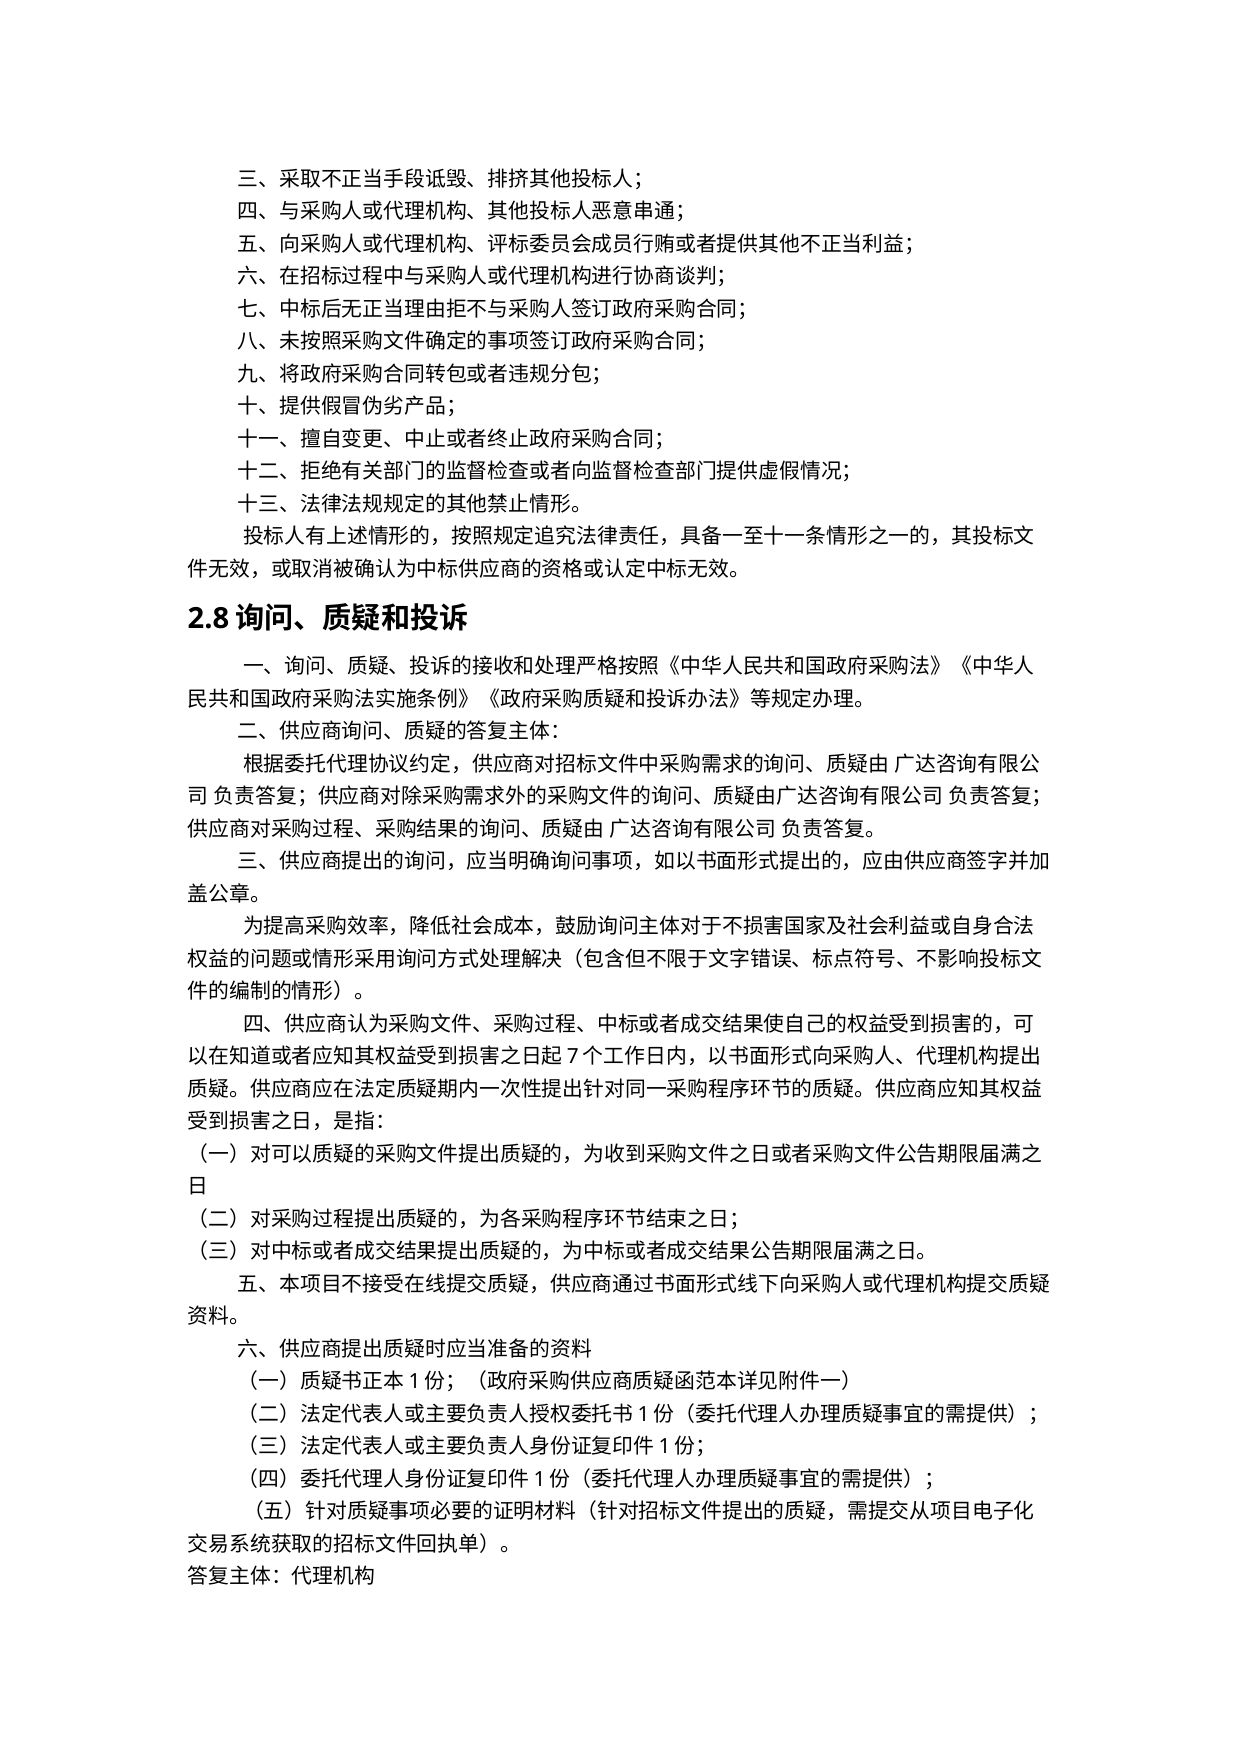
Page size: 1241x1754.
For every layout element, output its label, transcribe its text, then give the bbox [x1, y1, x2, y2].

text （三）对中标或者成交结果提出质疑的，为中标或者成交结果公告期限届满之日。 [187, 1234, 1053, 1267]
text 投标人有上述情形的，按照规定追究法律责任，具备一至十一条情形之一的，其投标文件无效，或取消被确认为中标供应商的资格或认定中标无效。 [187, 519, 1053, 584]
text （五）针对质疑事项必要的证明材料（针对招标文件提出的质疑，需提交从项目电子化交易系统获取的招标文件回执单）。 [187, 1494, 1053, 1559]
text 四、与采购人或代理机构、其他投标人恶意串通； [187, 194, 1053, 227]
text 三、采取不正当手段诋毁、排挤其他投标人； [187, 162, 1053, 194]
text 五、本项目不接受在线提交质疑，供应商通过书面形式线下向采购人或代理机构提交质疑资料。 [187, 1267, 1053, 1332]
text （四）委托代理人身份证复印件1份（委托代理人办理质疑事宜的需提供）； [187, 1462, 1053, 1494]
text 2.8询问、质疑和投诉 [187, 584, 1053, 649]
text （二）法定代表人或主要负责人授权委托书1份（委托代理人办理质疑事宜的需提供）； [187, 1397, 1053, 1429]
text （一）对可以质疑的采购文件提出质疑的，为收到采购文件之日或者采购文件公告期限届满之日 [187, 1137, 1053, 1202]
text 九、将政府采购合同转包或者违规分包； [187, 357, 1053, 389]
text 五、向采购人或代理机构、评标委员会成员行贿或者提供其他不正当利益； [187, 227, 1053, 259]
text 根据委托代理协议约定，供应商对招标文件中采购需求的询问、质疑由 广达咨询有限公司 负责答复；供应商对除采购需求外的采购文件的询问、质疑由广达咨询有限公司 负责答复；供应商对采购过程、采购结果的询问、质疑由 广达咨询有限公司 负责答复。 [187, 747, 1053, 844]
text （三）法定代表人或主要负责人身份证复印件1份； [187, 1429, 1053, 1462]
text 十二、拒绝有关部门的监督检查或者向监督检查部门提供虚假情况； [187, 454, 1053, 487]
text （一）质疑书正本1份；（政府采购供应商质疑函范本详见附件一） [187, 1364, 1053, 1397]
text 一、询问、质疑、投诉的接收和处理严格按照《中华人民共和国政府采购法》《中华人民共和国政府采购法实施条例》《政府采购质疑和投诉办法》等规定办理。 [187, 649, 1053, 714]
text （二）对采购过程提出质疑的，为各采购程序环节结束之日； [187, 1202, 1053, 1234]
text 十一、擅自变更、中止或者终止政府采购合同； [187, 422, 1053, 454]
text 十、提供假冒伪劣产品； [187, 389, 1053, 422]
text 答复主体：代理机构 [187, 1559, 1053, 1592]
text 七、中标后无正当理由拒不与采购人签订政府采购合同； [187, 292, 1053, 324]
text 四、供应商认为采购文件、采购过程、中标或者成交结果使自己的权益受到损害的，可以在知道或者应知其权益受到损害之日起7个工作日内，以书面形式向采购人、代理机构提出质疑。供应商应在法定质疑期内一次性提出针对同一采购程序环节的质疑。供应商应知其权益受到损害之日，是指： [187, 1007, 1053, 1137]
text 三、供应商提出的询问，应当明确询问事项，如以书面形式提出的，应由供应商签字并加盖公章。 [187, 844, 1053, 909]
text 十三、法律法规规定的其他禁止情形。 [187, 487, 1053, 519]
text 八、未按照采购文件确定的事项签订政府采购合同； [187, 324, 1053, 357]
text 六、供应商提出质疑时应当准备的资料 [187, 1332, 1053, 1364]
text 为提高采购效率，降低社会成本，鼓励询问主体对于不损害国家及社会利益或自身合法权益的问题或情形采用询问方式处理解决（包含但不限于文字错误、标点符号、不影响投标文件的编制的情形）。 [187, 909, 1053, 1007]
text 二、供应商询问、质疑的答复主体： [187, 714, 1053, 747]
text 六、在招标过程中与采购人或代理机构进行协商谈判； [187, 259, 1053, 292]
